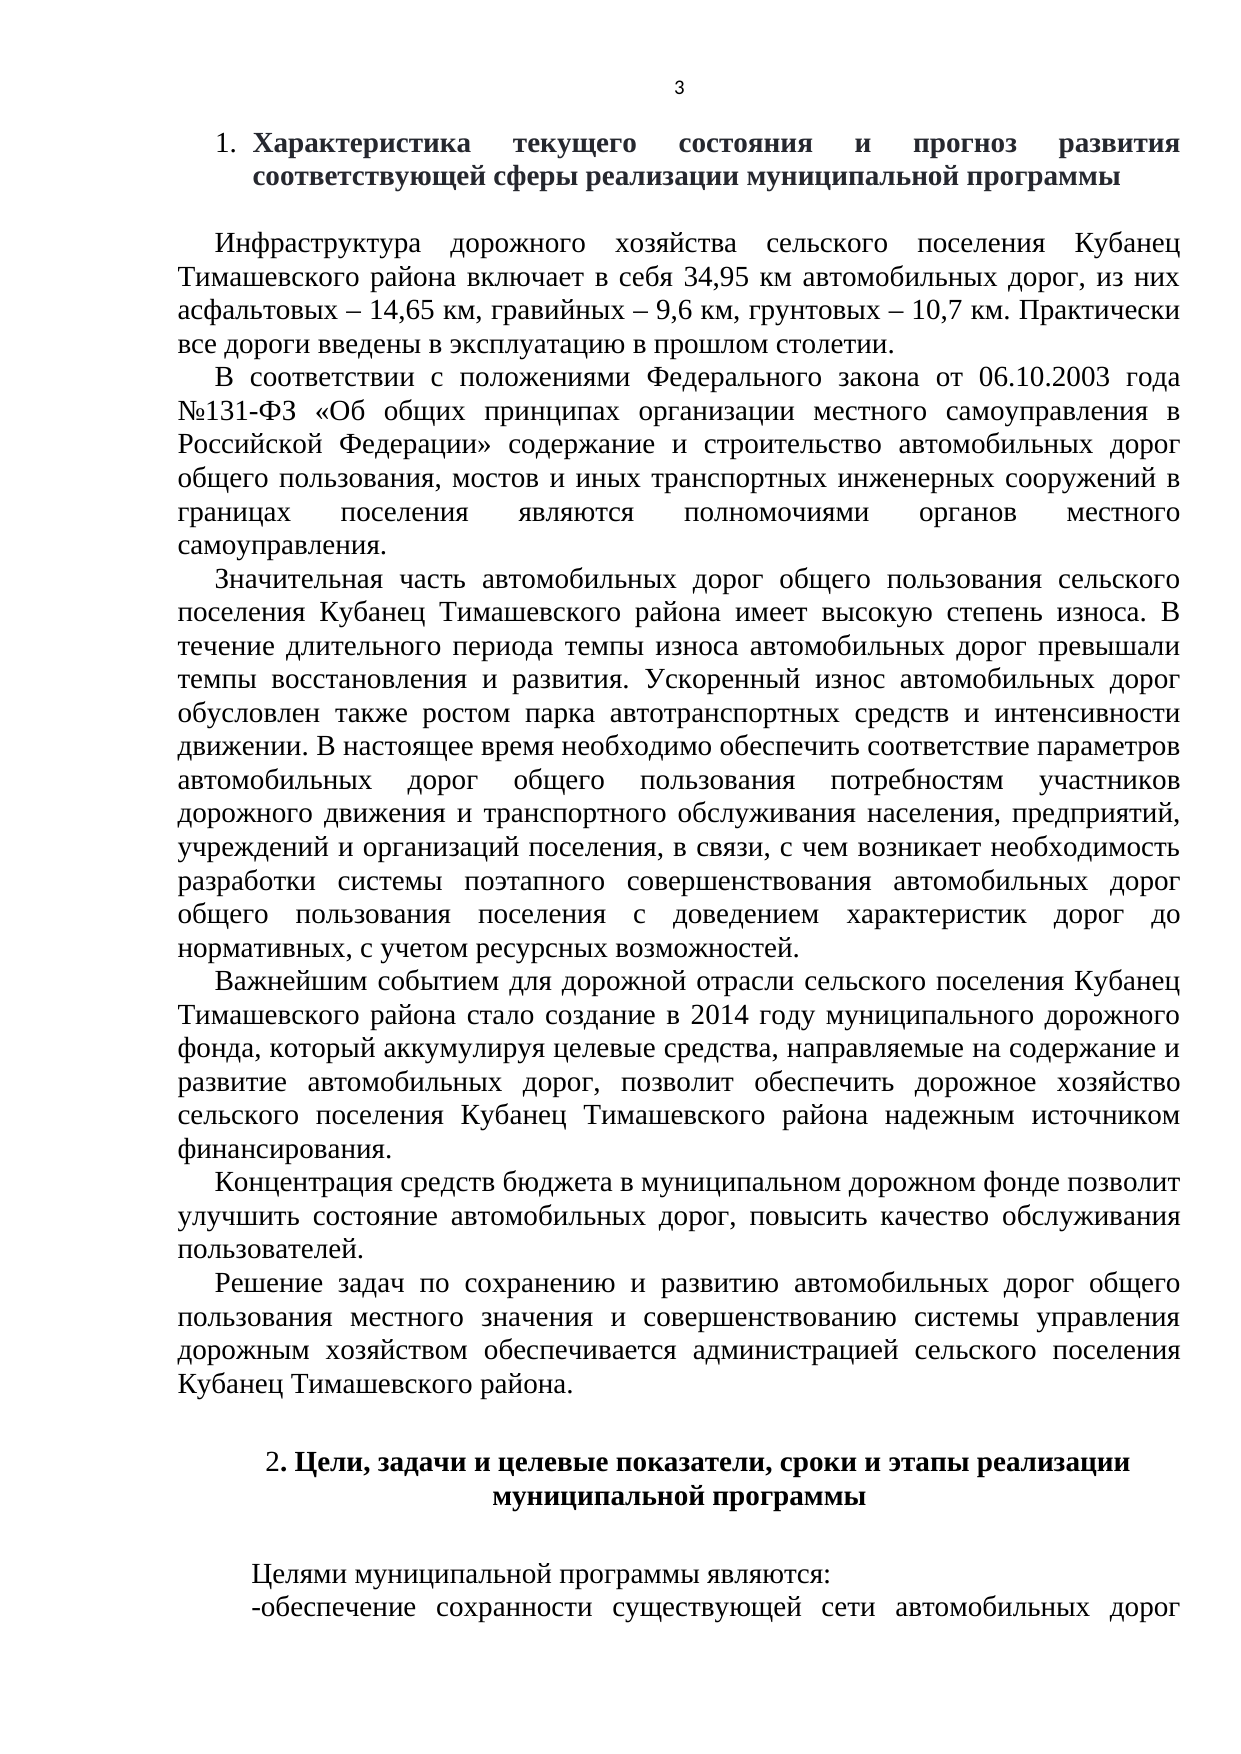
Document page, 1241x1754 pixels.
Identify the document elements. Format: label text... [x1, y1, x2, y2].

text Важнейшим событием для дорожной отрасли сельского поселения Кубанец Тимашевского района стало создание в 2014 году муниципального дорожного фонда, который аккумулируя целевые средства, направляемые на содержание и развитие автомобильных дорог, позволит обеспечить дорожное хозяйство сельского поселения Кубанец Тимашевского района надежным источником финансирования. [177, 963, 1181, 1164]
text Решение задач по сохранению и развитию автомобильных дорог общего пользования местного значения и совершенствованию системы управления дорожным хозяйством обеспечивается администрацией сельского поселения Кубанец Тимашевского района. [177, 1265, 1181, 1399]
text Целями муниципальной программы являются: [177, 1556, 1181, 1589]
text В соответствии с положениями Федерального закона от 06.10.2003 года №131-ФЗ «Об общих принципах организации местного самоуправления в Российской Федерации» содержание и строительство автомобильных дорог общего пользования, мостов и иных транспортных инженерных сооружений в границах поселения являются полномочиями органов местного самоуправления. [177, 359, 1181, 561]
text Концентрация средств бюджета в муниципальном дорожном фонде позволит улучшить состояние автомобильных дорог, повысить качество обслуживания пользователей. [177, 1164, 1181, 1265]
list Характеристика текущего состояния и прогноз развития соответствующей сферы реализации муниципальной программы [215, 125, 1181, 192]
text Инфраструктура дорожного хозяйства сельского поселения Кубанец Тимашевского района включает в себя автомобильных дорог, из них асфальтовых – , гравийных – , грунтовых – . Практически все дороги введены в эксплуатацию в прошлом столетии. [177, 225, 1181, 359]
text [177, 1589, 1181, 1623]
text Значительная часть автомобильных дорог общего пользования сельского поселения Кубанец Тимашевского района имеет высокую степень износа. В течение длительного периода темпы износа автомобильных дорог превышали темпы восстановления и развития. Ускоренный износ автомобильных дорог обусловлен также ростом парка автотранспортных средств и интенсивности движении. В настоящее время необходимо обеспечить соответствие параметров автомобильных дорог общего пользования потребностям участников дорожного движения и транспортного обслуживания населения, предприятий, учреждений и организаций поселения, в связи, с чем возникает необходимость разработки системы поэтапного совершенствования автомобильных дорог общего пользования поселения с доведением характеристик дорог до нормативных, с учетом ресурсных возможностей. [177, 561, 1181, 963]
text 2. Цели, задачи и целевые показатели, сроки и этапы реализации муниципальной программы [177, 1444, 1181, 1511]
